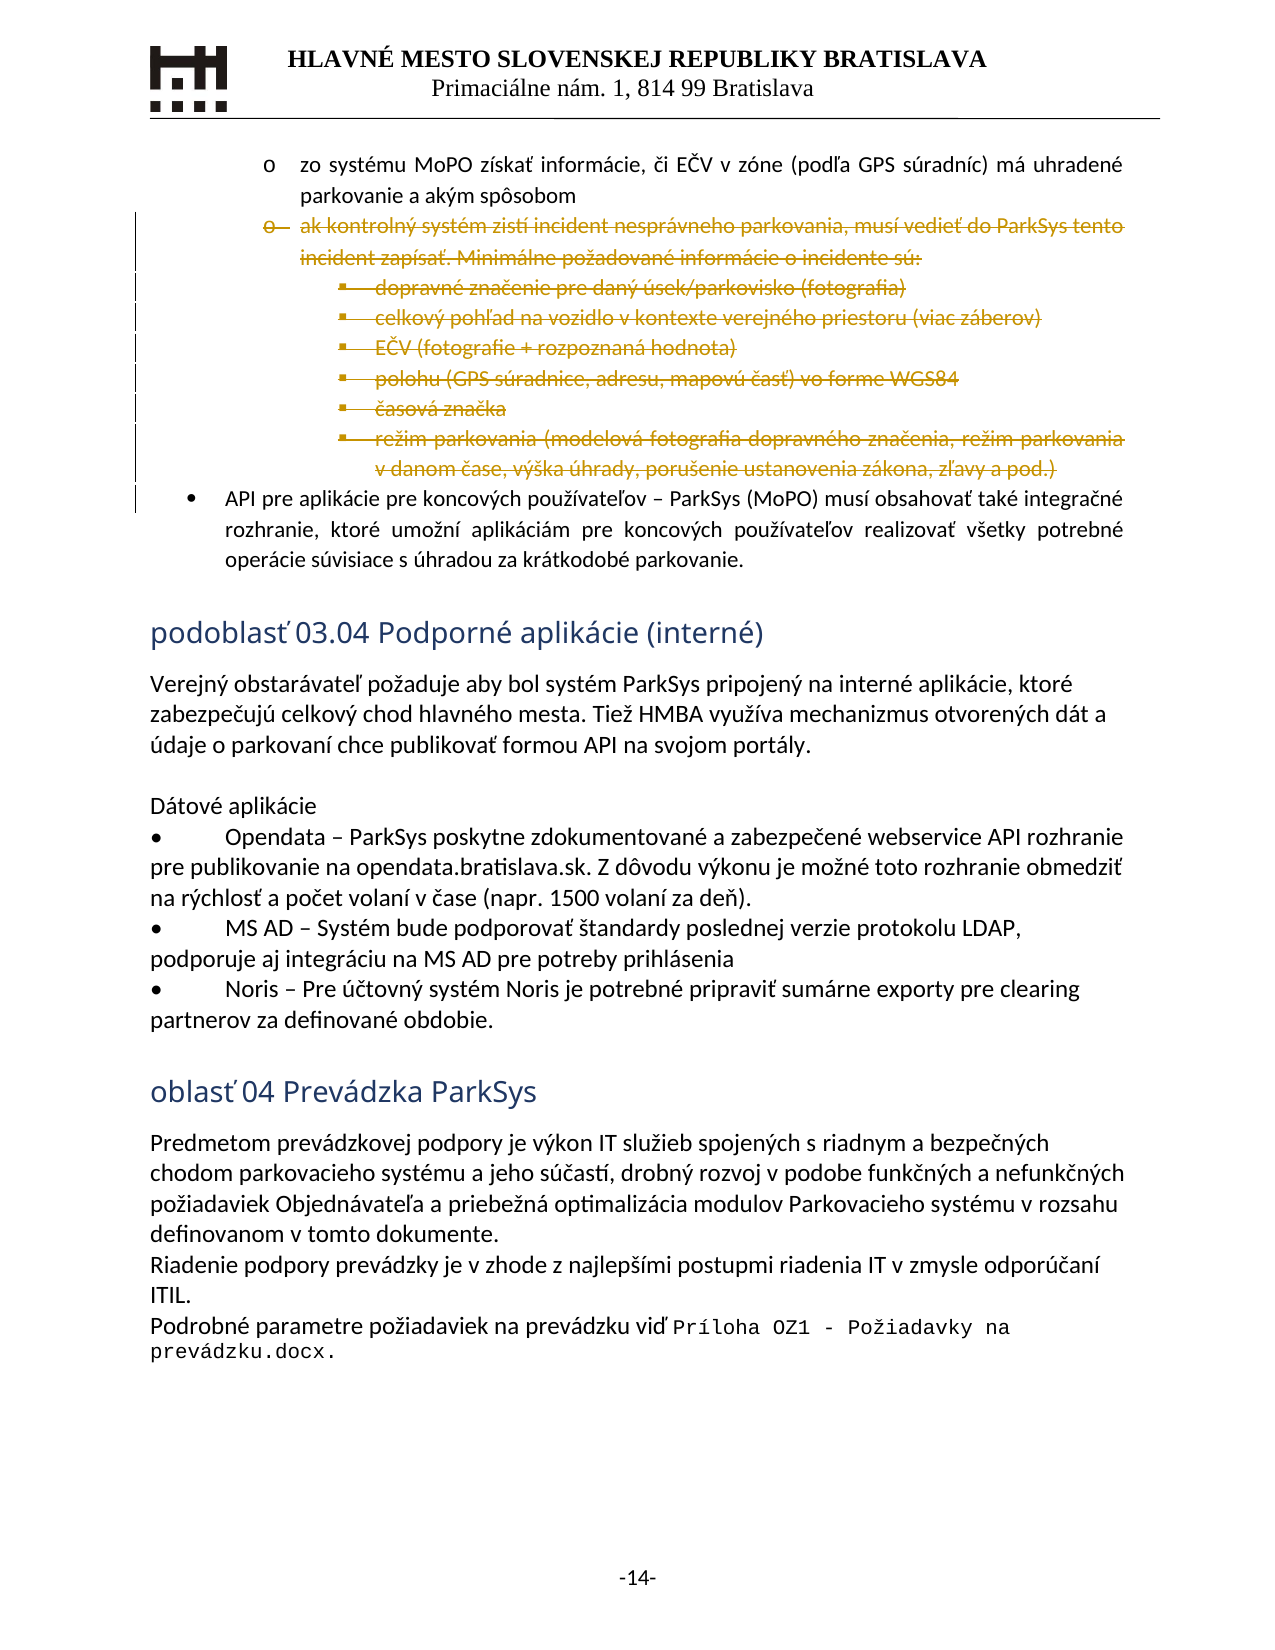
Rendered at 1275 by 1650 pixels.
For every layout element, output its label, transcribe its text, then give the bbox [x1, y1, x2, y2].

text • Noris – Pre účtovný systém Noris je potrebné pripraviť sumárne exporty pre clearing partnerov za definované obdobie. [150, 973, 1125, 1034]
text • Opendata – ParkSys poskytne zdokumentované a zabezpečené webservice API rozhranie pre publikovanie na opendata.bratislava.sk. Z dôvodu výkonu je možné toto rozhranie obmedziť na rýchlosť a počet volaní v čase (napr. 1500 volaní za deň). [150, 821, 1125, 912]
picture [150, 46, 227, 112]
subtitle podoblasť 03.04 Podporné aplikácie (interné) [150, 613, 1125, 652]
text Dátové aplikácie [150, 790, 1125, 821]
text Podrobné parametre požiadaviek na prevádzku viď Príloha OZ1 - Požiadavky na prevádzku.docx. [150, 1310, 1125, 1364]
text • MS AD – Systém bude podporovať štandardy poslednej verzie protokolu LDAP, podporuje aj integráciu na MS AD pre potreby prihlásenia [150, 912, 1125, 973]
list API pre aplikácie pre koncových používateľov – ParkSys (MoPO) musí obsahovať také integračné rozhranie, ktoré umožní aplikáciám pre koncových používateľov realizovať všetky potrebné operácie súvisiace s úhradou za krátkodobé parkovanie. [187, 484, 1125, 573]
text Riadenie podpory prevádzky je v zhode z najlepšími postupmi riadenia IT v zmysle odporúčaní ITIL. [150, 1249, 1125, 1310]
subtitle oblasť 04 Prevádzka ParkSys [150, 1072, 1125, 1111]
text Predmetom prevádzkovej podpory je výkon IT služieb spojených s riadnym a bezpečných chodom parkovacieho systému a jeho súčastí, drobný rozvoj v podobe funkčných a nefunkčných požiadaviek Objednávateľa a priebežná optimalizácia modulov Parkovacieho systému v rozsahu definovanom v tomto dokumente. [150, 1127, 1125, 1249]
text Verejný obstarávateľ požaduje aby bol systém ParkSys pripojený na interné aplikácie, ktoré zabezpečujú celkový chod hlavného mesta. Tiež HMBA využíva mechanizmus otvorených dát a údaje o parkovaní chce publikovať formou API na svojom portály. [150, 668, 1125, 759]
list zo systému MoPO získať informácie, či EČV v zóne (podľa GPS súradníc) má uhradené parkovanie a akým spôsobom [262, 150, 1125, 209]
